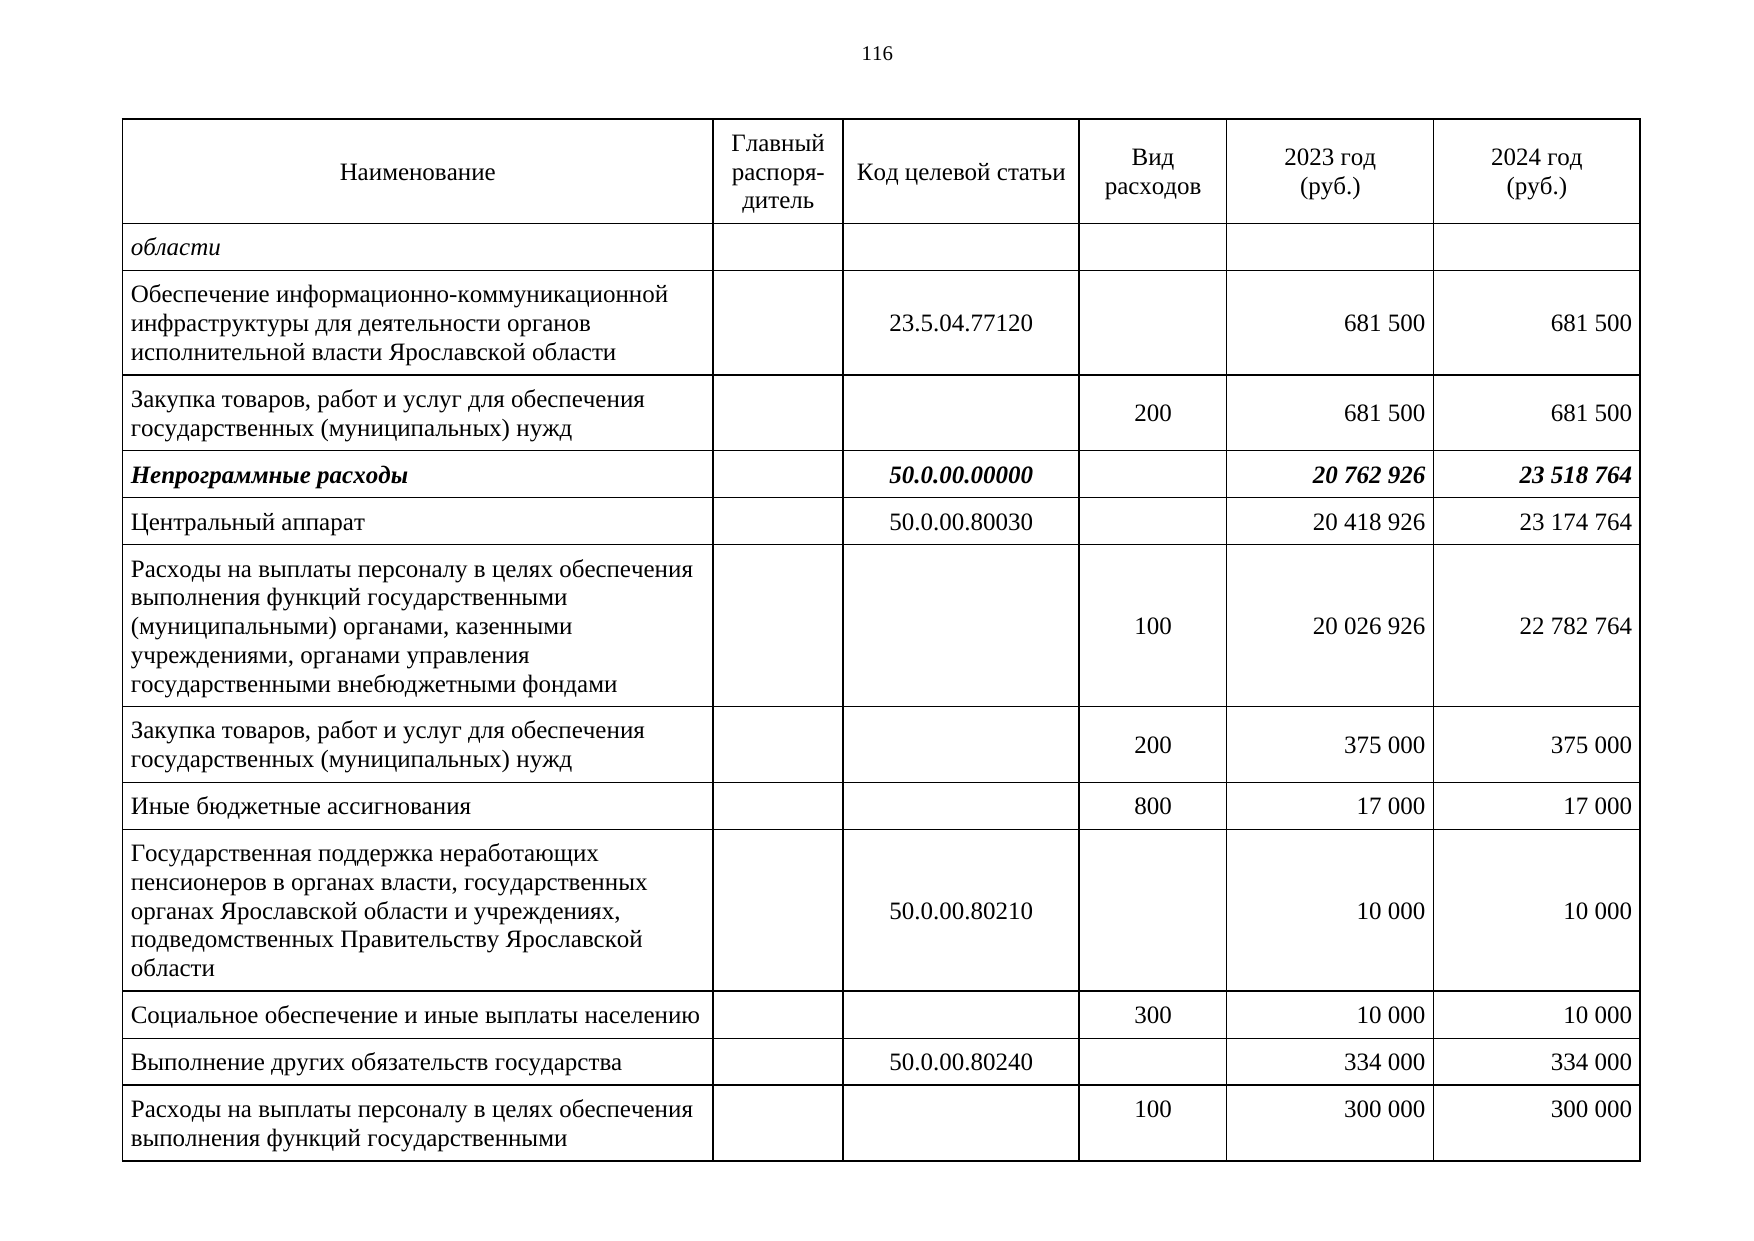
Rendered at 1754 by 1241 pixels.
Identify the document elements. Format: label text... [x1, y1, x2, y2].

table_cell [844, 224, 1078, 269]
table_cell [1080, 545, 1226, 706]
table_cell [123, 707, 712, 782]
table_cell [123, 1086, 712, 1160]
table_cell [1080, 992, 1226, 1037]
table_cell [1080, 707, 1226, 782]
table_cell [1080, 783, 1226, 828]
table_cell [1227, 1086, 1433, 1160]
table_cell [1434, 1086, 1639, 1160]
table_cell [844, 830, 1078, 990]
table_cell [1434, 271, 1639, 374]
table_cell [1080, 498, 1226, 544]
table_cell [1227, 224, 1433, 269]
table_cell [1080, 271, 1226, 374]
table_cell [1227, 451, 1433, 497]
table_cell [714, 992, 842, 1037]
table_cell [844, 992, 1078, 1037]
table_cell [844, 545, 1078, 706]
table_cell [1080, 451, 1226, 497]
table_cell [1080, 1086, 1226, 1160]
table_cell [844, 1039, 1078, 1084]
table_header Вид расходов [1080, 120, 1226, 223]
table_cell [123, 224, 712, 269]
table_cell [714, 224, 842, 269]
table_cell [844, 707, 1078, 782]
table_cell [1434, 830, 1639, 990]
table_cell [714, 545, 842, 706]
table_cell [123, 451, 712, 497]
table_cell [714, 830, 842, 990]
table_header 2024 год (руб.) [1434, 120, 1639, 223]
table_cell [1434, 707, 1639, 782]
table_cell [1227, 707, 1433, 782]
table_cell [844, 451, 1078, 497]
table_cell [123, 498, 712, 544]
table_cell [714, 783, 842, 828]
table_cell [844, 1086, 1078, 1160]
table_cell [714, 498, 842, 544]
table_header Код целевой статьи [844, 120, 1078, 223]
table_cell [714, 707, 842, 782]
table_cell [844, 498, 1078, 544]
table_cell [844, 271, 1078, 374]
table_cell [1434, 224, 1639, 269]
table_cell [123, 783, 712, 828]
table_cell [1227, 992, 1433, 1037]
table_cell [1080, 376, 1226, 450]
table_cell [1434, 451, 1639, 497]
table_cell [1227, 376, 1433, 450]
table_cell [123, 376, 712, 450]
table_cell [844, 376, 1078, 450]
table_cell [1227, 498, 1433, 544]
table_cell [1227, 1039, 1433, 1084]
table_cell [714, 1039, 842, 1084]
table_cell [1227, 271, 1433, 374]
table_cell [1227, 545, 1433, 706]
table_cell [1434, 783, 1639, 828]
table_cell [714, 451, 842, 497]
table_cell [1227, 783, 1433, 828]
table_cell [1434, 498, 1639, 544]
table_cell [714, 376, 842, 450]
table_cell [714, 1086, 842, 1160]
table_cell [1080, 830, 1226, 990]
table_header 2023 год (руб.) [1227, 120, 1433, 223]
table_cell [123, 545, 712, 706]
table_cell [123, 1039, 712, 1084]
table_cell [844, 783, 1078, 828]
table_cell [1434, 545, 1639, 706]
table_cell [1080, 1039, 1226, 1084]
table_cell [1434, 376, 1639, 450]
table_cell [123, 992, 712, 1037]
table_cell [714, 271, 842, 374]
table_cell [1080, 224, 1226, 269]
table_header Главный распоря-дитель [714, 120, 842, 223]
table_header Наименование [123, 120, 712, 223]
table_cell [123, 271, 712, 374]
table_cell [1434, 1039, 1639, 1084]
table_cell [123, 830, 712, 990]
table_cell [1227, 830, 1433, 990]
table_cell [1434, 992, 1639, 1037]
